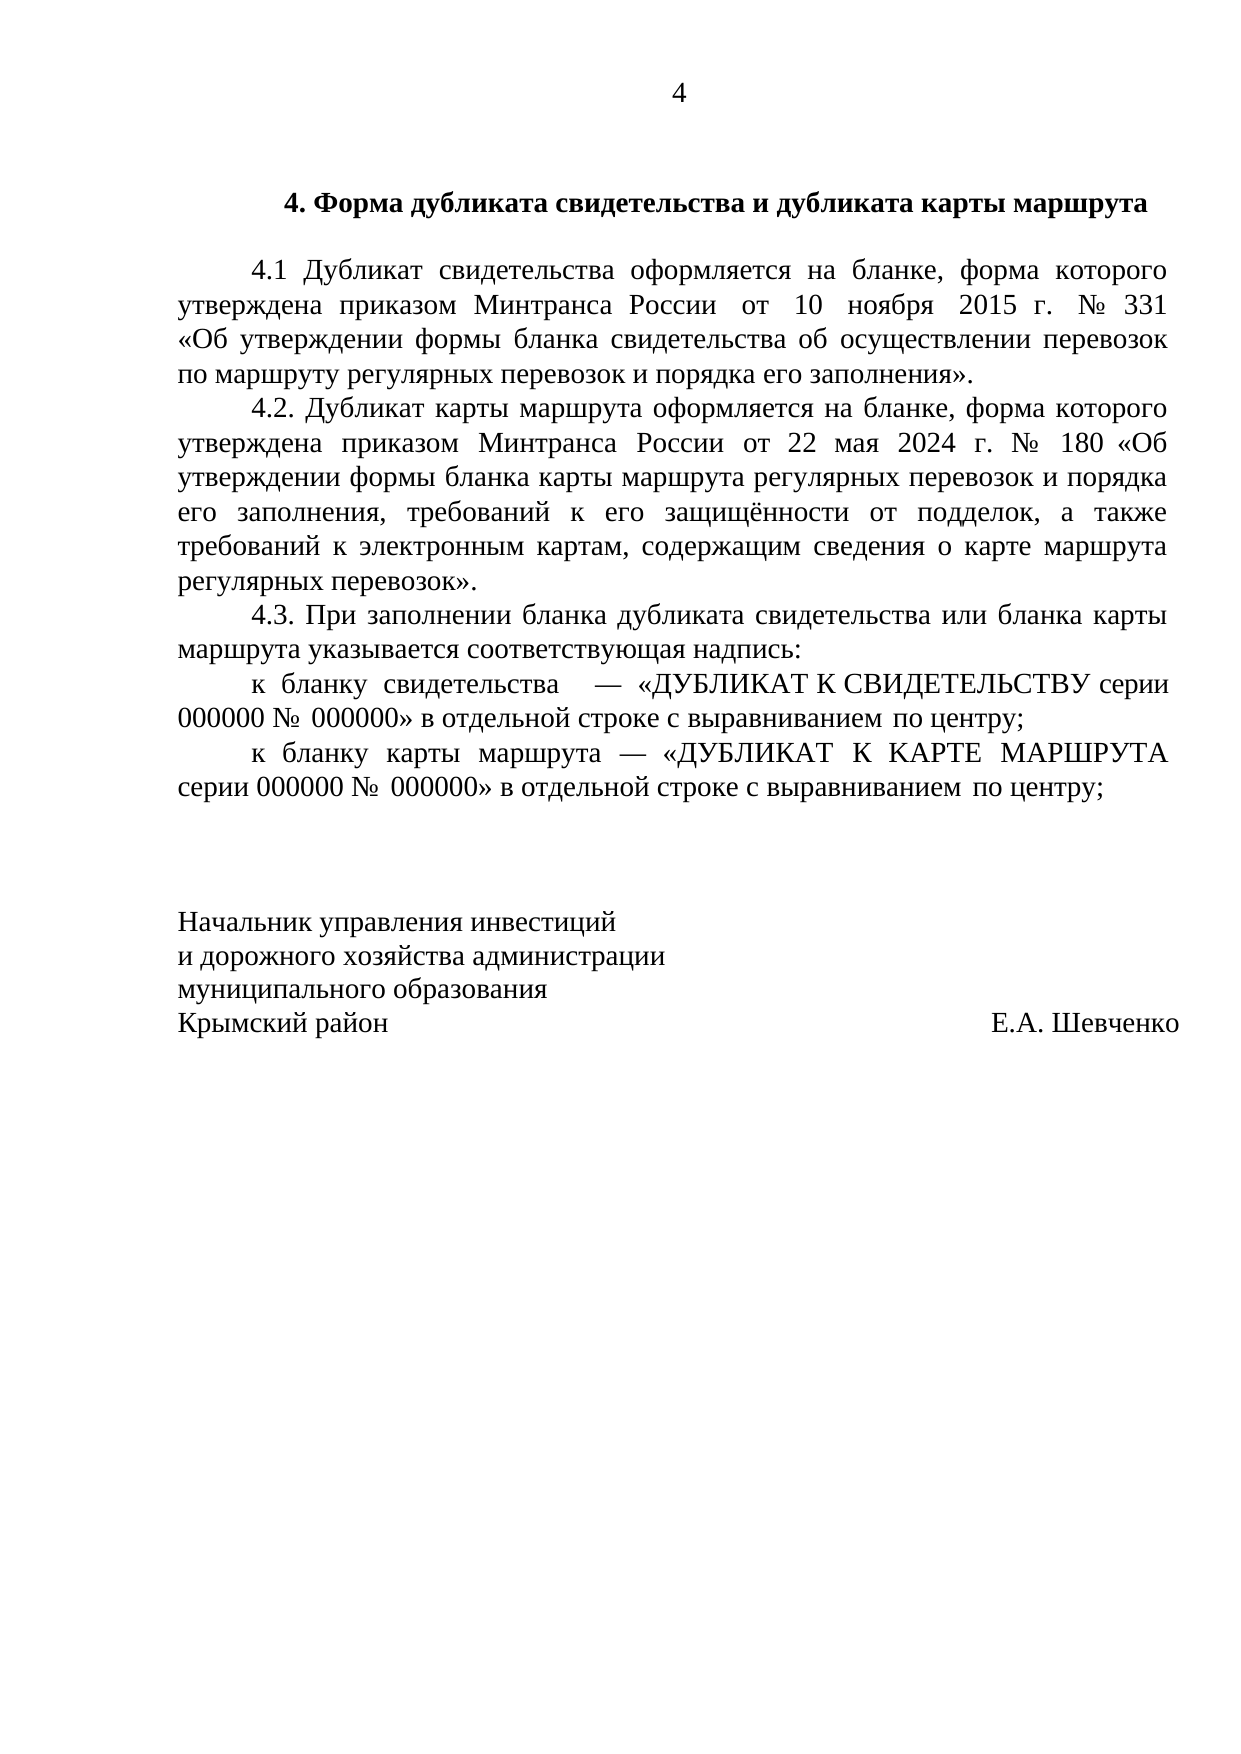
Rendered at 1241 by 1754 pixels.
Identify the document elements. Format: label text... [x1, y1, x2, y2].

text Начальник управления инвестиций [177, 904, 1181, 938]
text Крымский район Е.А. Шевченко [177, 1005, 1181, 1039]
text 4. Форма дубликата свидетельства и дубликата карты маршрута [177, 185, 1181, 219]
text муниципального образования [177, 972, 1181, 1005]
text 4.2. Дубликат карты маршрута оформляется на бланке, форма которого утверждена приказом Минтранса России от 22 мая 2024 г. № 180 «Об утверждении формы бланка карты маршрута регулярных перевозок и порядка его заполнения, требований к его защищённости от подделок, а также требований к электронным картам, содержащим сведения о карте маршрута регулярных перевозок». [177, 390, 1168, 596]
text 4.3. При заполнении бланка дубликата свидетельства или бланка карты маршрута указывается соответствующая надпись: [177, 597, 1168, 665]
text к бланку карты маршрута — «ДУБЛИКАТ К KAPTE МАРШРУТА серии 000000 № 000000» в отдельной строке с выравниванием по центру; [177, 735, 1169, 803]
text и дорожного хозяйства администрации [177, 938, 1181, 972]
text 4.1 Дубликат свидетельства оформляется на бланке, форма которого утверждена приказом Минтранса России от 10 ноября 2015 г. № 331 «Об утверждении формы бланка свидетельства об осуществлении перевозок по маршруту регулярных перевозок и порядка его заполнения». [177, 252, 1168, 389]
text к бланку свидетельства — «ДУБЛИКАТ К СВИДЕТЕЛЬСТВУ серии 000000 № 000000» в отдельной строке с выравниванием по центру; [177, 666, 1169, 734]
